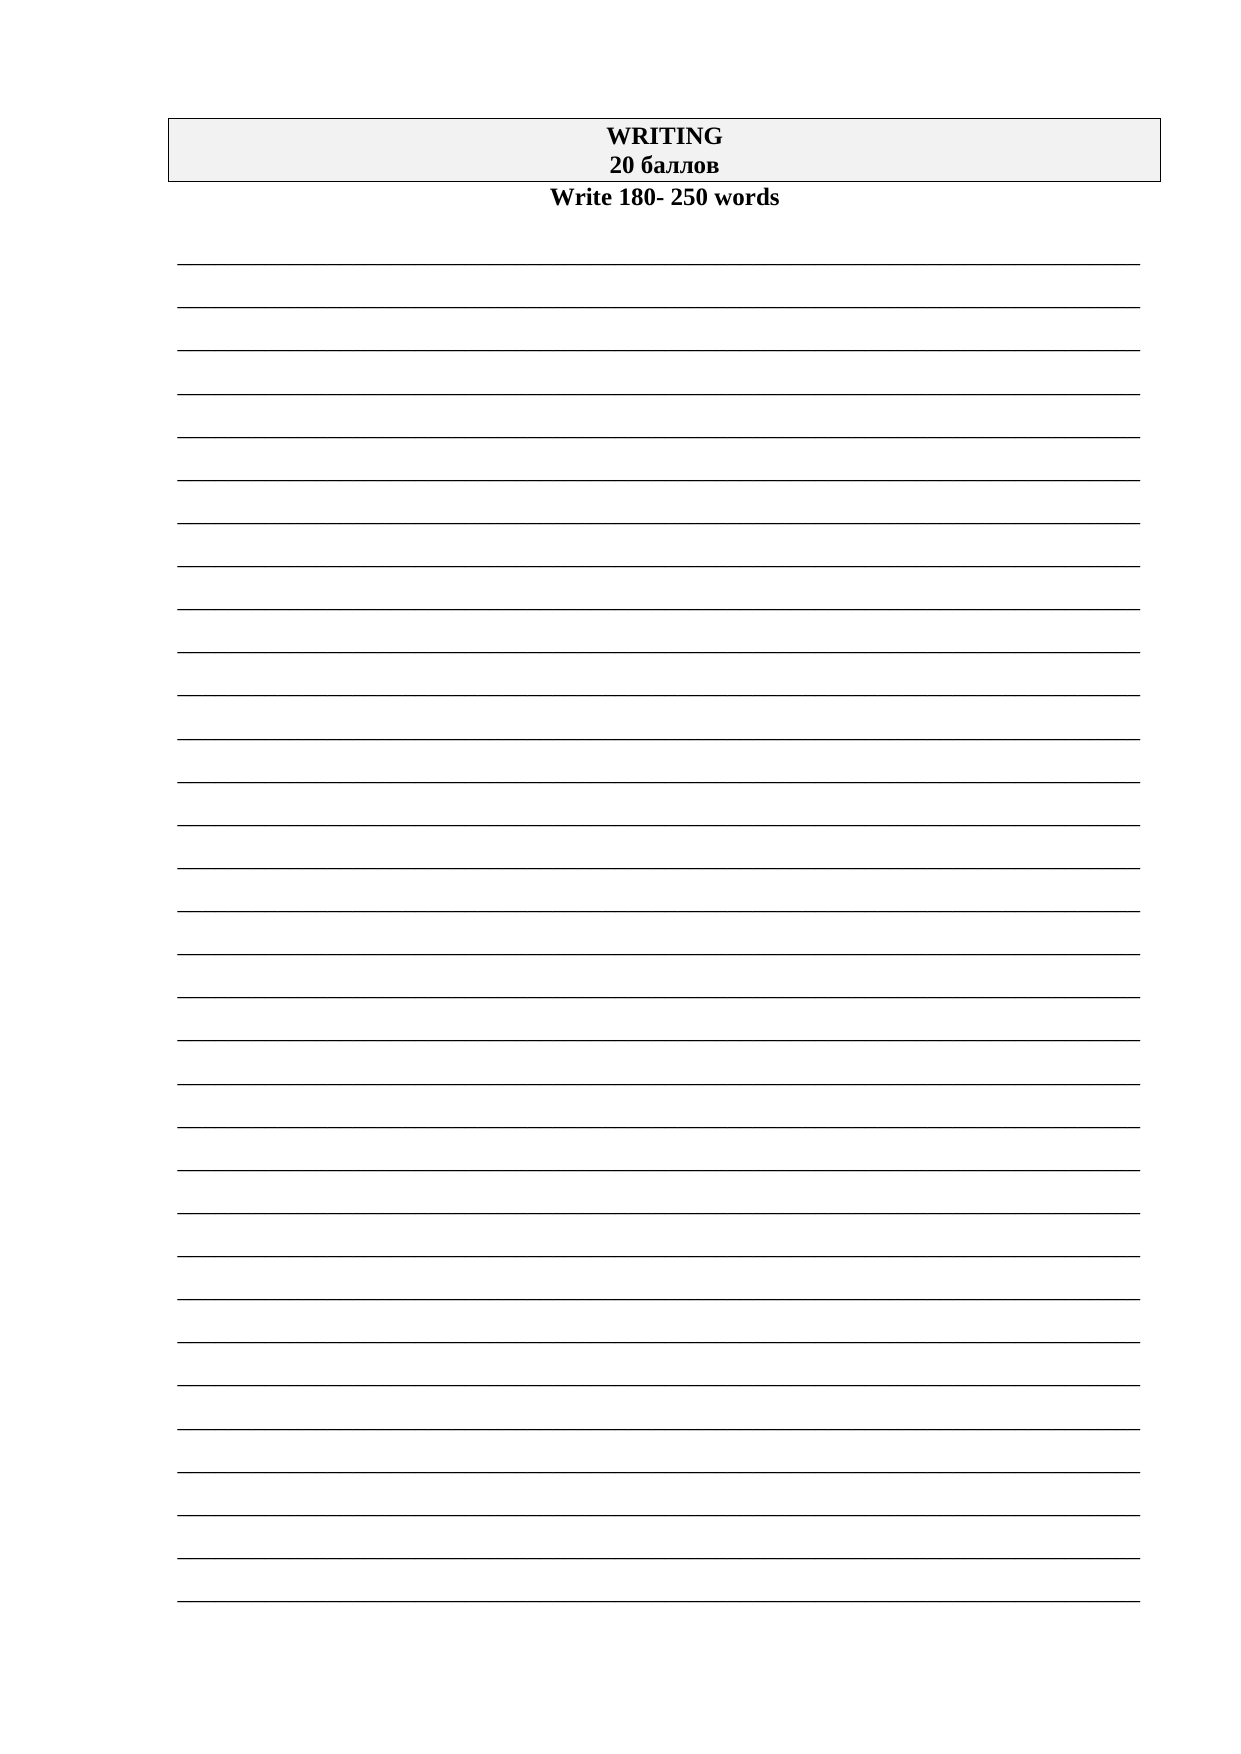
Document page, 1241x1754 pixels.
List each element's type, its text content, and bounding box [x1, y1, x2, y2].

text WRITING [169, 119, 1160, 147]
text 20 баллов [169, 147, 1160, 181]
text Write 180- 250 words [177, 182, 1152, 211]
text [177, 239, 1152, 1605]
